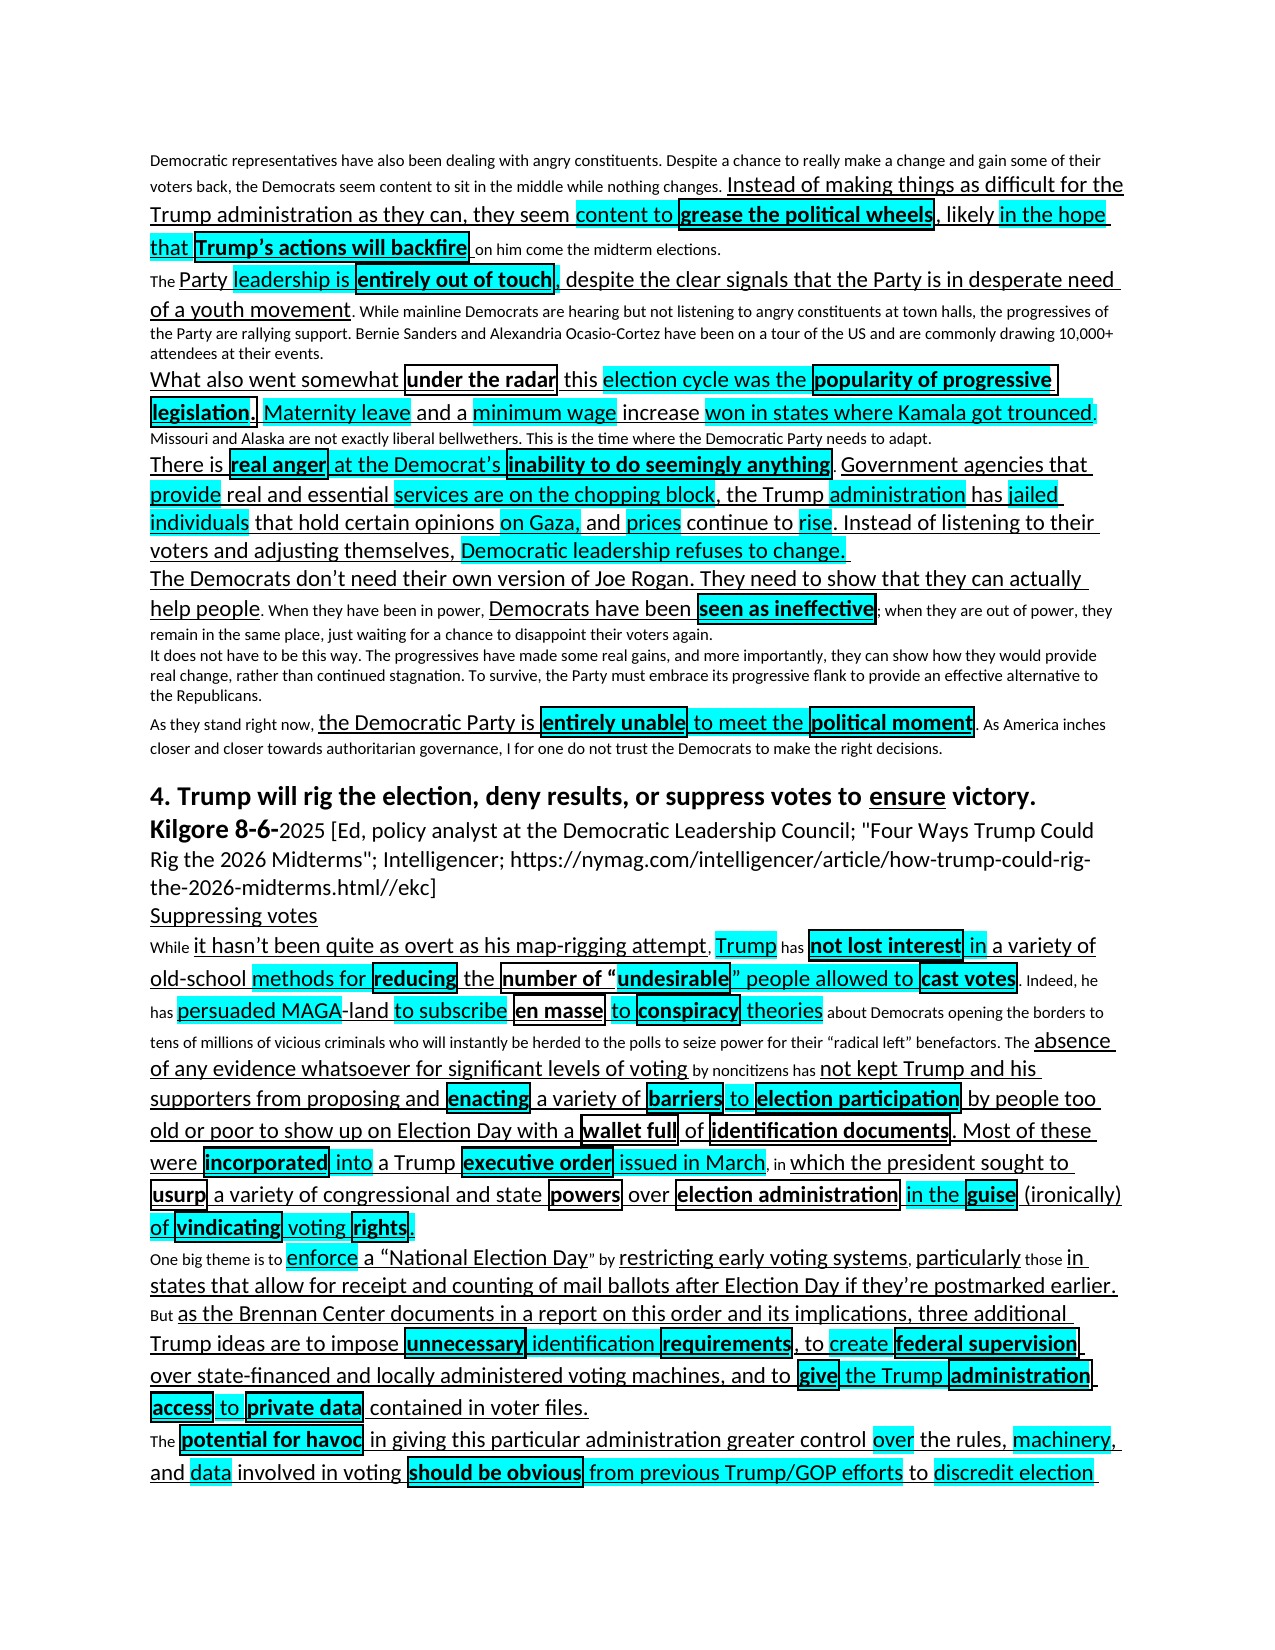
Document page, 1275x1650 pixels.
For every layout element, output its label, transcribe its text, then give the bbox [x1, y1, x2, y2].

text The Democrats don’t need their own version of Joe Rogan. They need to show that they can actually help people. When they have been in power, Democrats have been seen as ineffective; when they are out of power, they remain in the same place, just waiting for a chance to disappoint their voters again. [150, 564, 1125, 645]
text While it hasn’t been quite as overt as his map-rigging attempt, Trump has not lost interest in a variety of old-school methods for reducing the number of “undesirable” people allowed to cast votes. Indeed, he has persuaded MAGA-land to subscribe en masse to conspiracy theories about Democrats opening the borders to tens of millions of vicious criminals who will instantly be herded to the polls to seize power for their “radical left” benefactors. The absence of any evidence whatsoever for significant levels of voting by noncitizens has not kept Trump and his supporters from proposing and enacting a variety of barriers to election participation by people too old or poor to show up on Election Day with a wallet full of identification documents. Most of these were incorporated into a Trump executive order issued in March, in which the president sought to usurp a variety of congressional and state powers over election administration in the guise (ironically) of vindicating voting rights. [150, 929, 1125, 1243]
text There is real anger at the Democrat’s inability to do seemingly anything. Government agencies that provide real and essential services are on the chopping block, the Trump administration has jailed individuals that hold certain opinions on Gaza, and prices continue to rise. Instead of listening to their voters and adjusting themselves, Democratic leadership refuses to change. [150, 448, 1125, 564]
text The Party leadership is entirely out of touch, despite the clear signals that the Party is in desperate need of a youth movement. While mainline Democrats are hearing but not listening to angry constituents at town halls, the progressives of the Party are rallying support. Bernie Sanders and Alexandria Ocasio-Cortez have been on a tour of the US and are commonly drawing 10,000+ attendees at their events. [150, 263, 1125, 363]
text Suppressing votes [150, 901, 1125, 929]
text What also went somewhat under the radar this election cycle was the popularity of progressive legislation. Maternity leave and a minimum wage increase won in states where Kamala got trounced. Missouri and Alaska are not exactly liberal bellwethers. This is the time where the Democratic Party needs to adapt. [150, 363, 1125, 448]
text It does not have to be this way. The progressives have made some real gains, and more importantly, they can show how they would provide real change, rather than continued stagnation. To survive, the Party must embrace its progressive flank to provide an effective alternative to the Republicans. [150, 645, 1125, 706]
text One big theme is to enforce a “National Election Day” by restricting early voting systems, particularly those in states that allow for receipt and counting of mail ballots after Election Day if they’re postmarked earlier. But as the Brennan Center documents in a report on this order and its implications, three additional Trump ideas are to impose unnecessary identification requirements, to create federal supervision over state-financed and locally administered voting machines, and to give the Trump administration access to private data contained in voter files. [150, 1243, 1125, 1423]
text Kilgore 8-6-2025 [Ed, policy analyst at the Democratic Leadership Council; "Four Ways Trump Could Rig the 2026 Midterms"; Intelligencer; https://nymag.com/intelligencer/article/how-trump-could-rig-the-2026-midterms.html//ekc] [150, 812, 1125, 901]
subtitle 4. Trump will rig the election, deny results, or suppress votes to ensure victory. [150, 779, 1125, 812]
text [150, 1423, 1125, 1488]
text As they stand right now, the Democratic Party is entirely unable to meet the political moment. As America inches closer and closer towards authoritarian governance, I for one do not trust the Democrats to make the right decisions. [150, 706, 1125, 758]
text Democratic representatives have also been dealing with angry constituents. Despite a chance to really make a change and gain some of their voters back, the Democrats seem content to sit in the middle while nothing changes. Instead of making things as difficult for the Trump administration as they can, they seem content to grease the political wheels, likely in the hope that Trump’s actions will backfire on him come the midterm elections. [150, 150, 1125, 263]
